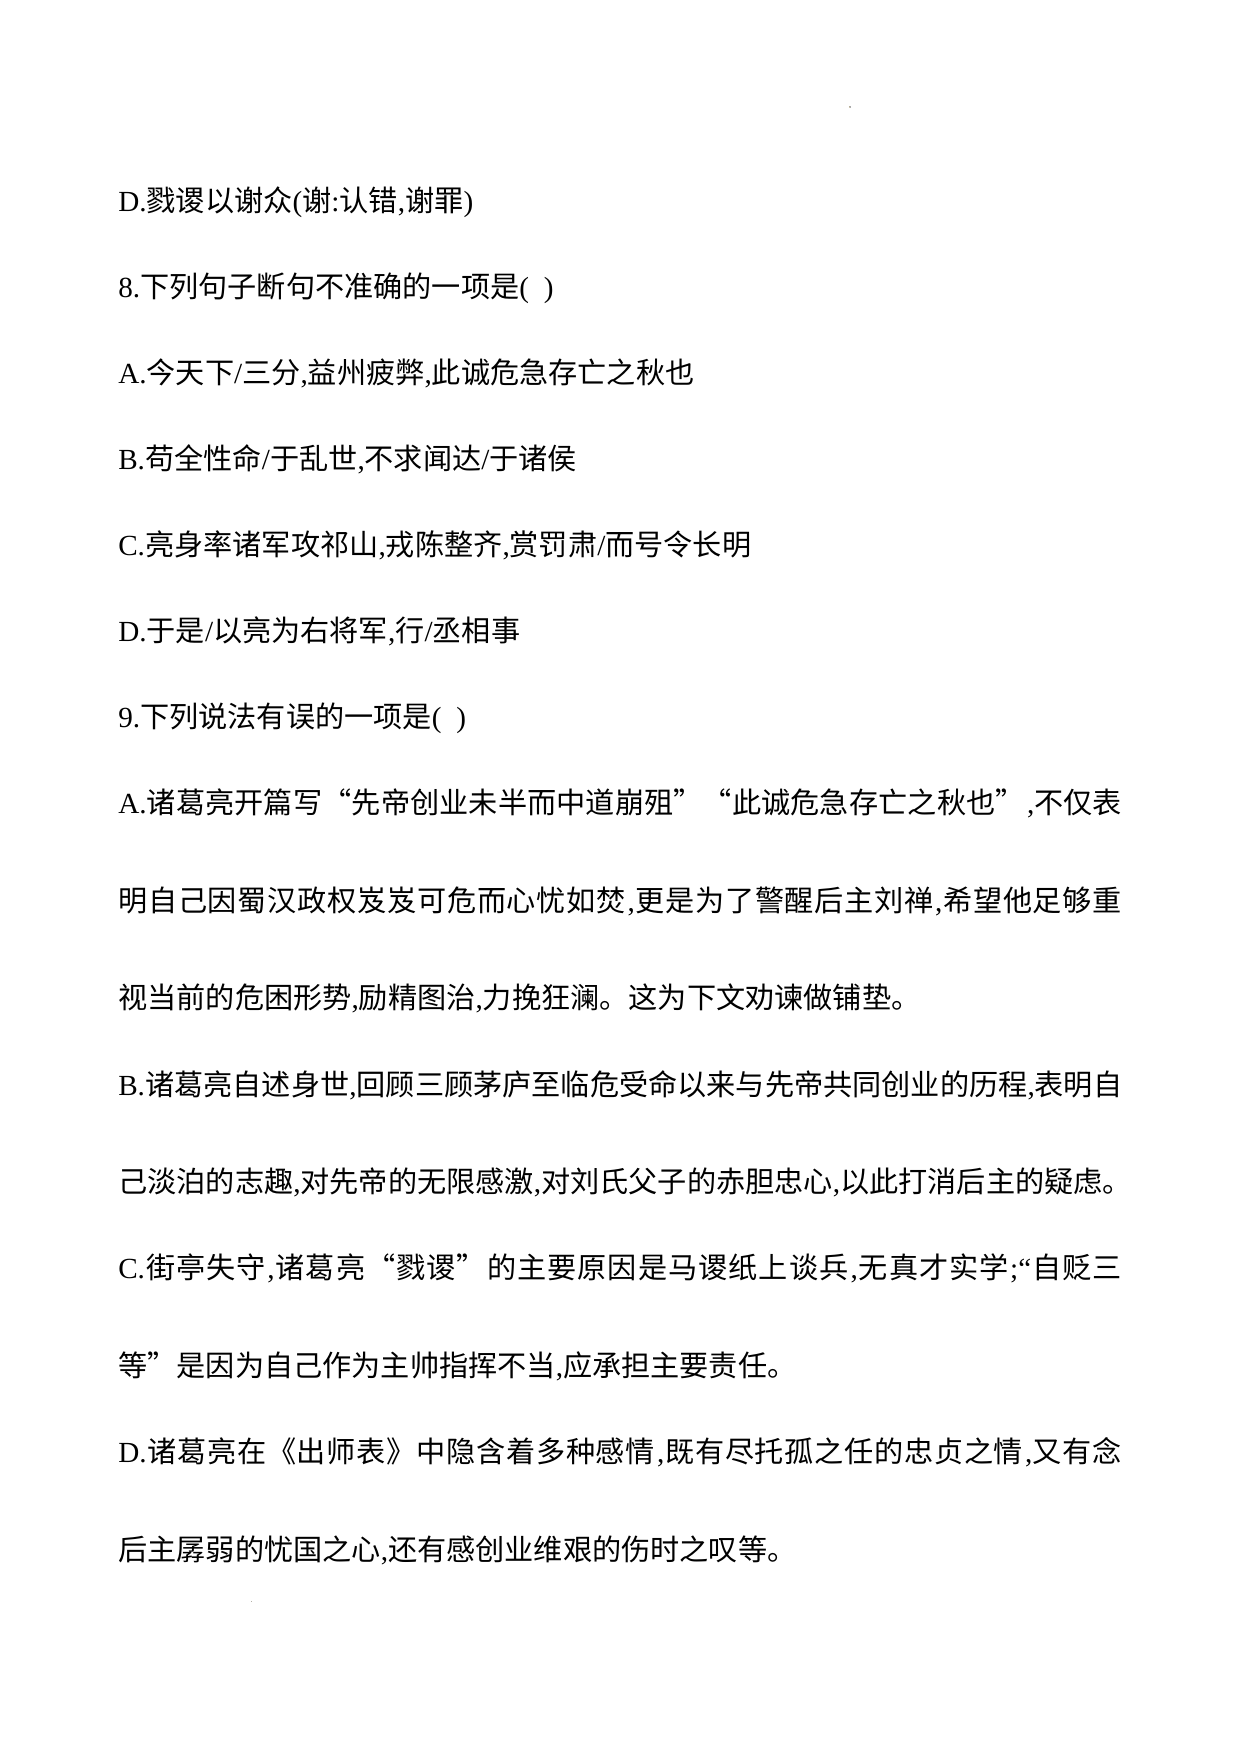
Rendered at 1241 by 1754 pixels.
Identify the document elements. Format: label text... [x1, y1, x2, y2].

text B.诸葛亮自述身世,回顾三顾茅庐至临危受命以来与先帝共同创业的历程,表明自己淡泊的志趣,对先帝的无限感激,对刘氏父子的赤胆忠心,以此打消后主的疑虑。 [118, 1050, 1122, 1212]
text C.亮身率诸军攻祁山,戎陈整齐,赏罚肃/而号令长明 [118, 510, 1122, 575]
text 8.下列句子断句不准确的一项是( ) [118, 252, 1122, 317]
text B.苟全性命/于乱世,不求闻达/于诸侯 [118, 424, 1122, 489]
text D.于是/以亮为右将军,行/丞相事 [118, 596, 1122, 661]
text D.诸葛亮在《出师表》中隐含着多种感情,既有尽托孤之任的忠贞之情,又有念后主孱弱的忧国之心,还有感创业维艰的伤时之叹等。 [118, 1417, 1122, 1580]
text A.诸葛亮开篇写“先帝创业未半而中道崩殂”“此诚危急存亡之秋也”,不仅表明自己因蜀汉政权岌岌可危而心忧如焚,更是为了警醒后主刘禅,希望他足够重视当前的危困形势,励精图治,力挽狂澜。这为下文劝谏做铺垫。 [118, 769, 1122, 1029]
text A.今天下/三分,益州疲弊,此诚危急存亡之秋也 [118, 338, 1122, 403]
text C.街亭失守,诸葛亮“戮谡”的主要原因是马谡纸上谈兵,无真才实学;“自贬三等”是因为自己作为主帅指挥不当,应承担主要责任。 [118, 1233, 1122, 1396]
text D.戮谡以谢众(谢:认错,谢罪) [118, 161, 1122, 226]
text 9.下列说法有误的一项是( ) [118, 683, 1122, 748]
